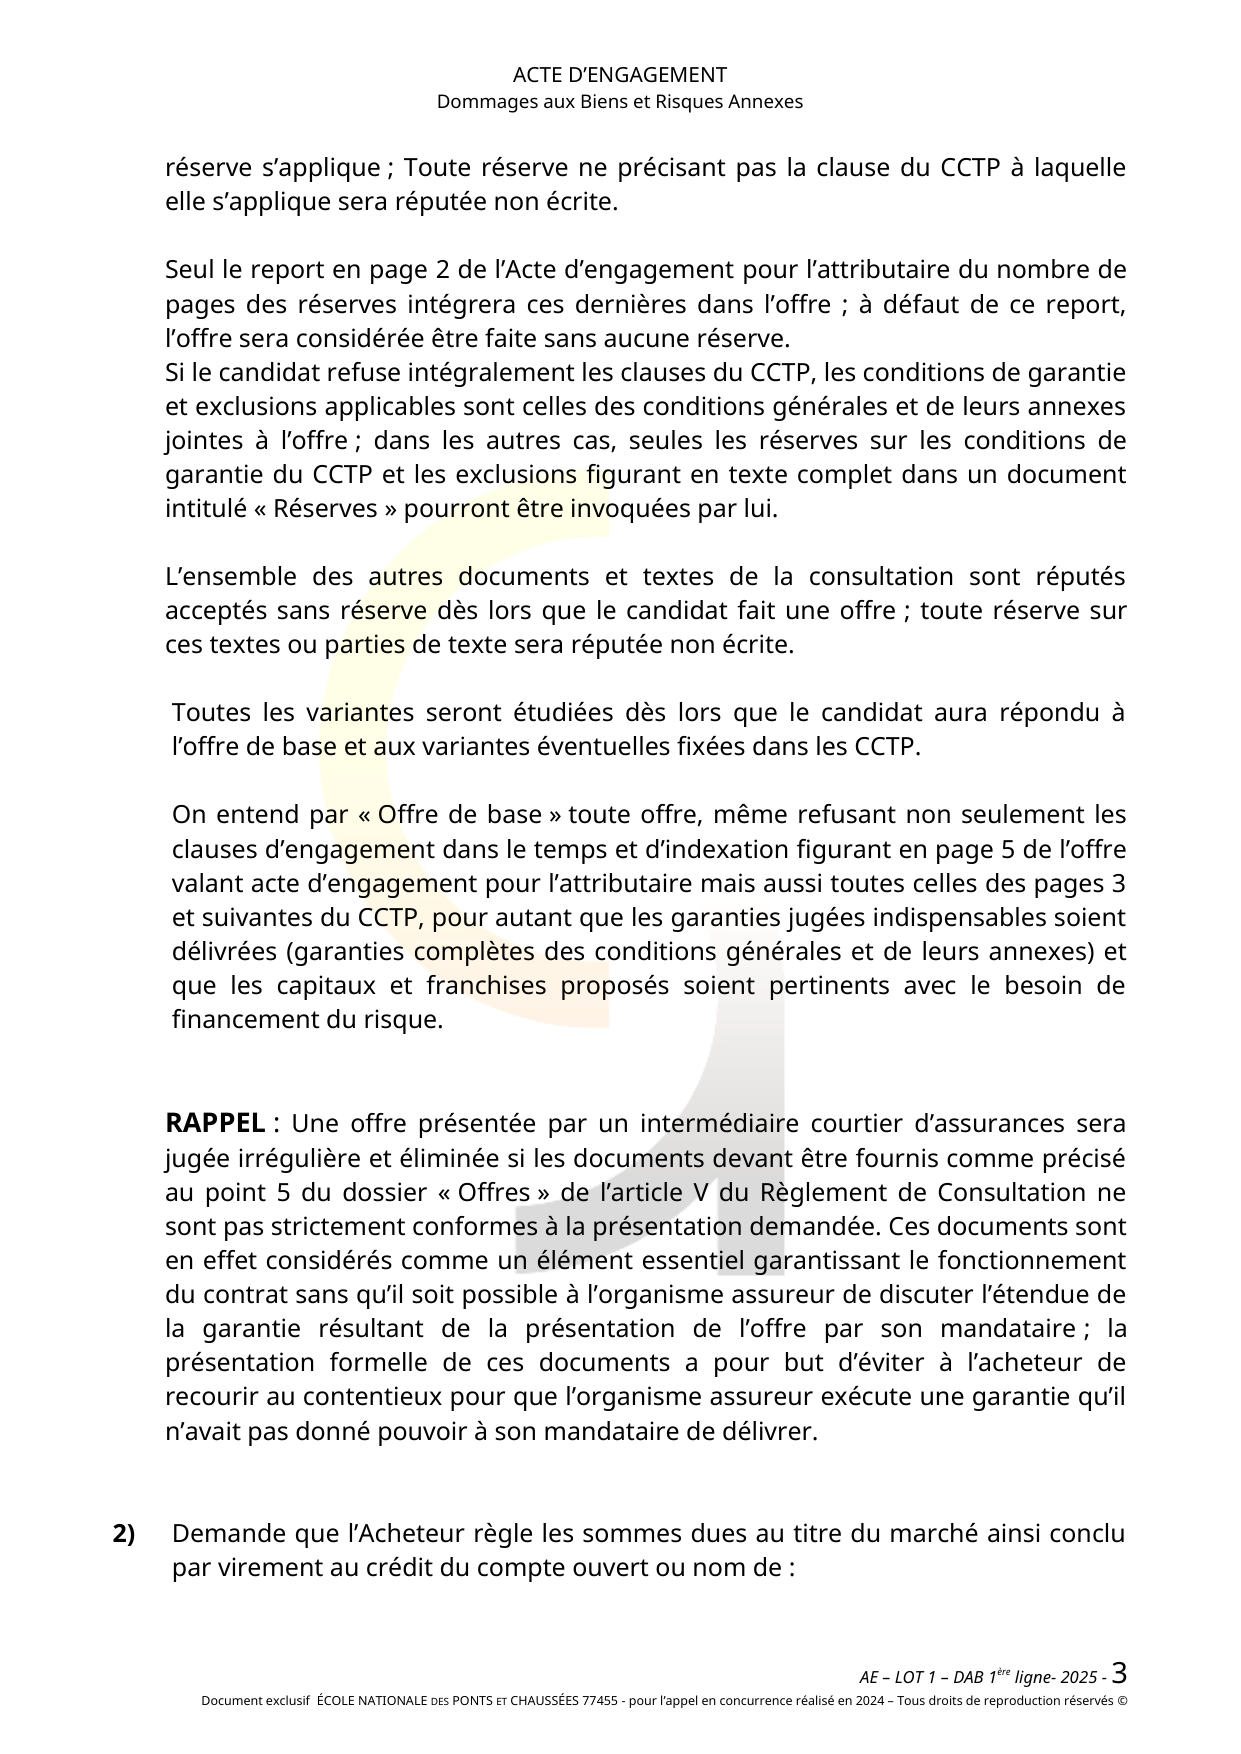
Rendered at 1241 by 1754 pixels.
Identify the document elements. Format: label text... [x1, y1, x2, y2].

text Si le candidat refuse intégralement les clauses du CCTP, les conditions de garantie et exclusions applicables sont celles des conditions générales et de leurs annexes jointes à l’offre ; dans les autres cas, seules les réserves sur les conditions de garantie du CCTP et les exclusions figurant en texte complet dans un document intitulé « Réserves » pourront être invoquées par lui. [165, 354, 1128, 525]
text On entend par « Offre de base » toute offre, même refusant non seulement les clauses d’engagement dans le temps et d’indexation figurant en page 5 de l’offre valant acte d’engagement pour l’attributaire mais aussi toutes celles des pages 3 et suivantes du CCTP, pour autant que les garanties jugées indispensables soient délivrées (garanties complètes des conditions générales et de leurs annexes) et que les capitaux et franchises proposés soient pertinents avec le besoin de financement du risque. [172, 797, 1128, 1036]
text 2) Demande que l’Acheteur règle les sommes dues au titre du marché ainsi conclu par virement au crédit du compte ouvert ou nom de : [112, 1515, 1128, 1583]
text Toutes les variantes seront étudiées dès lors que le candidat aura répondu à l’offre de base et aux variantes éventuelles fixées dans les CCTP. [172, 695, 1128, 763]
text RAPPEL : Une offre présentée par un intermédiaire courtier d’assurances sera jugée irrégulière et éliminée si les documents devant être fournis comme précisé au point 5 du dossier « Offres » de l’article V du Règlement de Consultation ne sont pas strictement conformes à la présentation demandée. Ces documents sont en effet considérés comme un élément essentiel garantissant le fonctionnement du contrat sans qu’il soit possible à l’organisme assureur de discuter l’étendue de la garantie résultant de la présentation de l’offre par son mandataire ; la présentation formelle de ces documents a pour but d’éviter à l’acheteur de recourir au contentieux pour que l’organisme assureur exécute une garantie qu’il n’avait pas donné pouvoir à son mandataire de délivrer. [165, 1104, 1128, 1447]
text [165, 150, 1128, 218]
text L’ensemble des autres documents et textes de la consultation sont réputés acceptés sans réserve dès lors que le candidat fait une offre ; toute réserve sur ces textes ou parties de texte sera réputée non écrite. [165, 559, 1128, 661]
text Seul le report en page 2 de l’Acte d’engagement pour l’attributaire du nombre de pages des réserves intégrera ces dernières dans l’offre ; à défaut de ce report, l’offre sera considérée être faite sans aucune réserve. [165, 252, 1128, 354]
